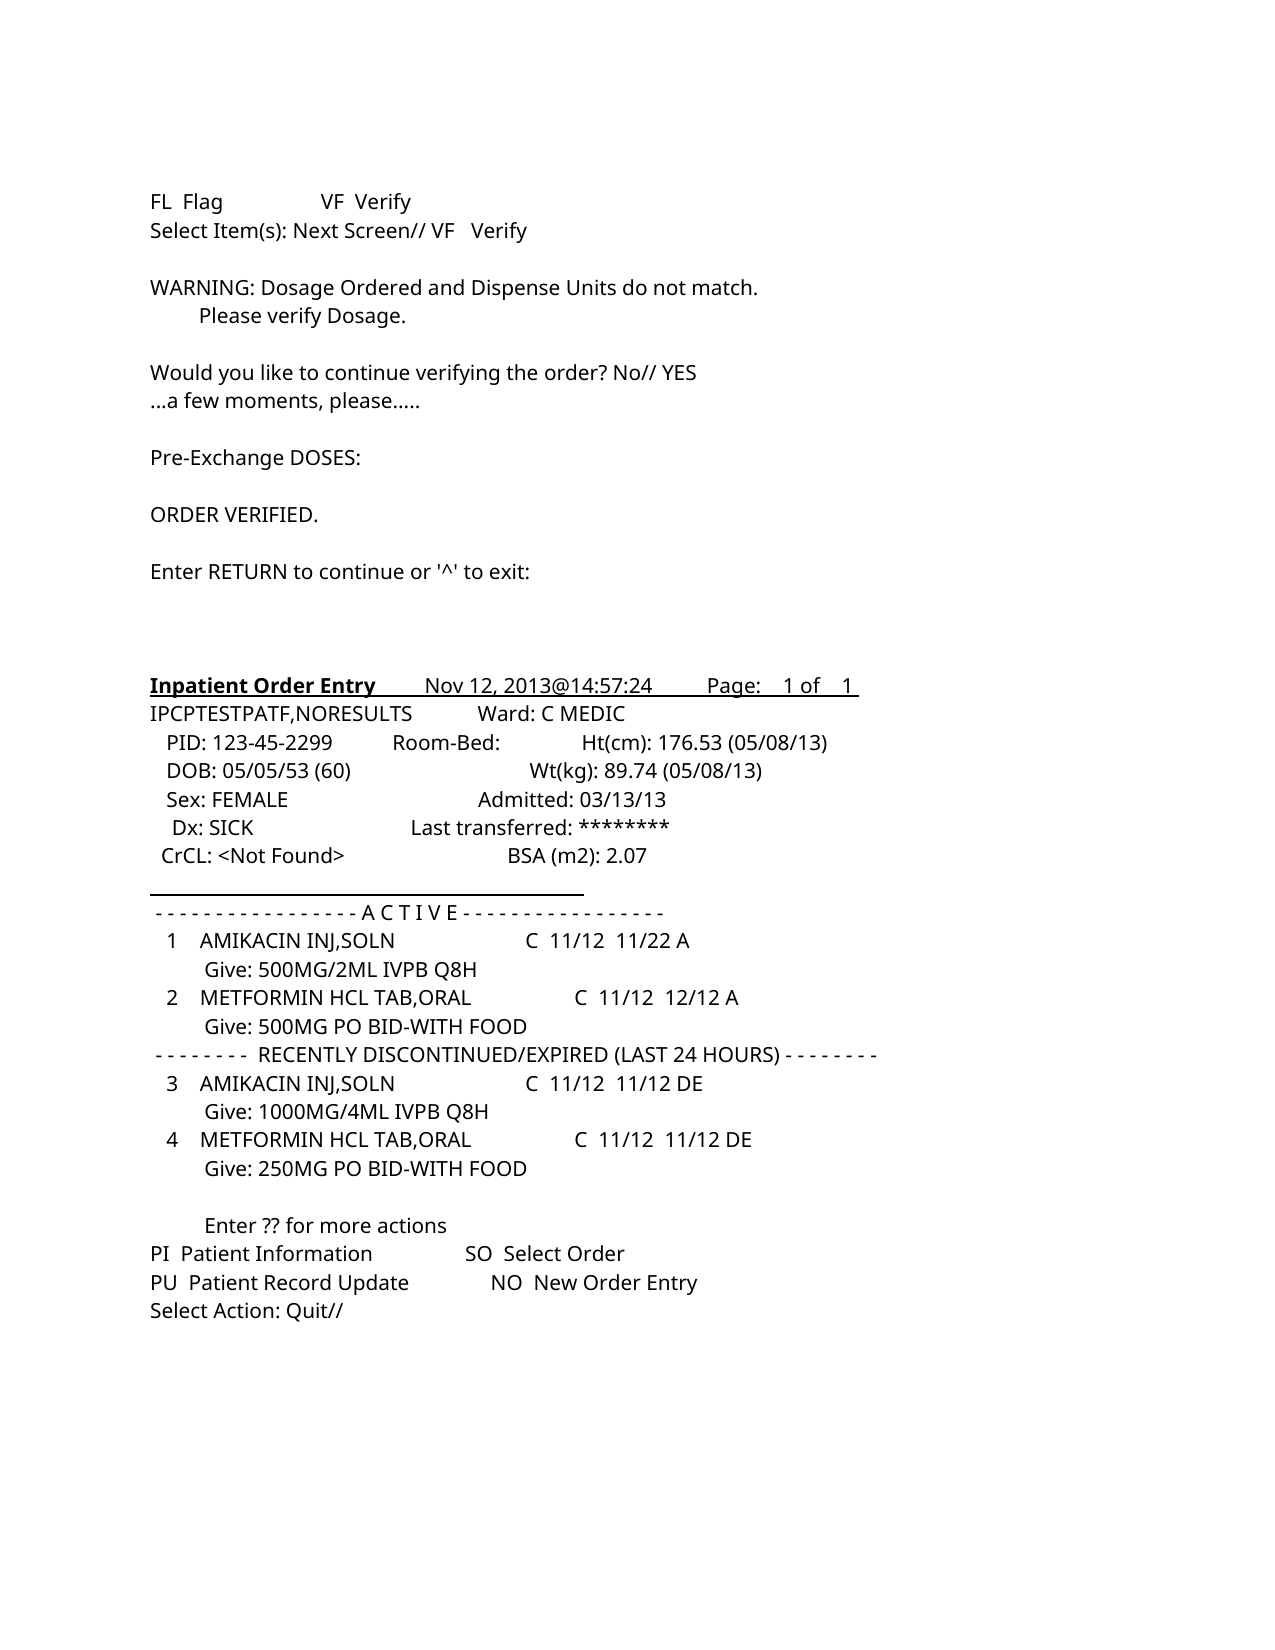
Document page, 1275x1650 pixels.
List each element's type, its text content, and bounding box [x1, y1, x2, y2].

text CrCL: <Not Found> BSA (m2): 2.07 [150, 842, 1125, 870]
text - - - - - - - - - - - - - - - - - A C T I V E - - - - - - - - - - - - - - - - - [150, 898, 1125, 926]
text Sex: FEMALE Admitted: 03/13/13 [150, 785, 1125, 813]
text Please verify Dosage. [150, 301, 1125, 330]
text PI Patient Information SO Select Order [150, 1239, 1125, 1268]
text PID: 123-45-2299 Room-Bed: Ht(cm): 176.53 (05/08/13) [150, 728, 1125, 756]
text Pre-Exchange DOSES: [150, 443, 1125, 472]
text Inpatient Order Entry Nov 12, 2013@14:57:24 Page: 1 of 1 [150, 671, 1125, 699]
text WARNING: Dosage Ordered and Dispense Units do not match. [150, 273, 1125, 301]
text - - - - - - - - RECENTLY DISCONTINUED/EXPIRED (LAST 24 HOURS) - - - - - - - - [150, 1040, 1125, 1069]
text Enter ?? for more actions [150, 1211, 1125, 1239]
text FL Flag VF Verify [150, 187, 1125, 216]
text Give: 500MG/2ML IVPB Q8H [150, 955, 1125, 983]
text 1 AMIKACIN INJ,SOLN C 11/12 11/22 A [150, 926, 1125, 955]
text Dx: SICK Last transferred: ******** [150, 813, 1125, 842]
text Give: 250MG PO BID-WITH FOOD [150, 1154, 1125, 1182]
text Would you like to continue verifying the order? No// YES [150, 358, 1125, 387]
text Give: 1000MG/4ML IVPB Q8H [150, 1097, 1125, 1126]
text DOB: 05/05/53 (60) Wt(kg): 89.74 (05/08/13) [150, 756, 1125, 785]
text Enter RETURN to continue or '^' to exit: [150, 557, 1125, 586]
text PU Patient Record Update NO New Order Entry [150, 1268, 1125, 1296]
text Select Action: Quit// [150, 1296, 1125, 1324]
text 3 AMIKACIN INJ,SOLN C 11/12 11/12 DE [150, 1069, 1125, 1097]
text 4 METFORMIN HCL TAB,ORAL C 11/12 11/12 DE [150, 1126, 1125, 1154]
text ORDER VERIFIED. [150, 500, 1125, 529]
text ...a few moments, please..... [150, 387, 1125, 415]
text Give: 500MG PO BID-WITH FOOD [150, 1012, 1125, 1040]
text 2 METFORMIN HCL TAB,ORAL C 11/12 12/12 A [150, 983, 1125, 1012]
text IPCPTESTPATF,NORESULTS Ward: C MEDIC [150, 699, 1125, 728]
text Select Item(s): Next Screen// VF Verify [150, 216, 1125, 244]
